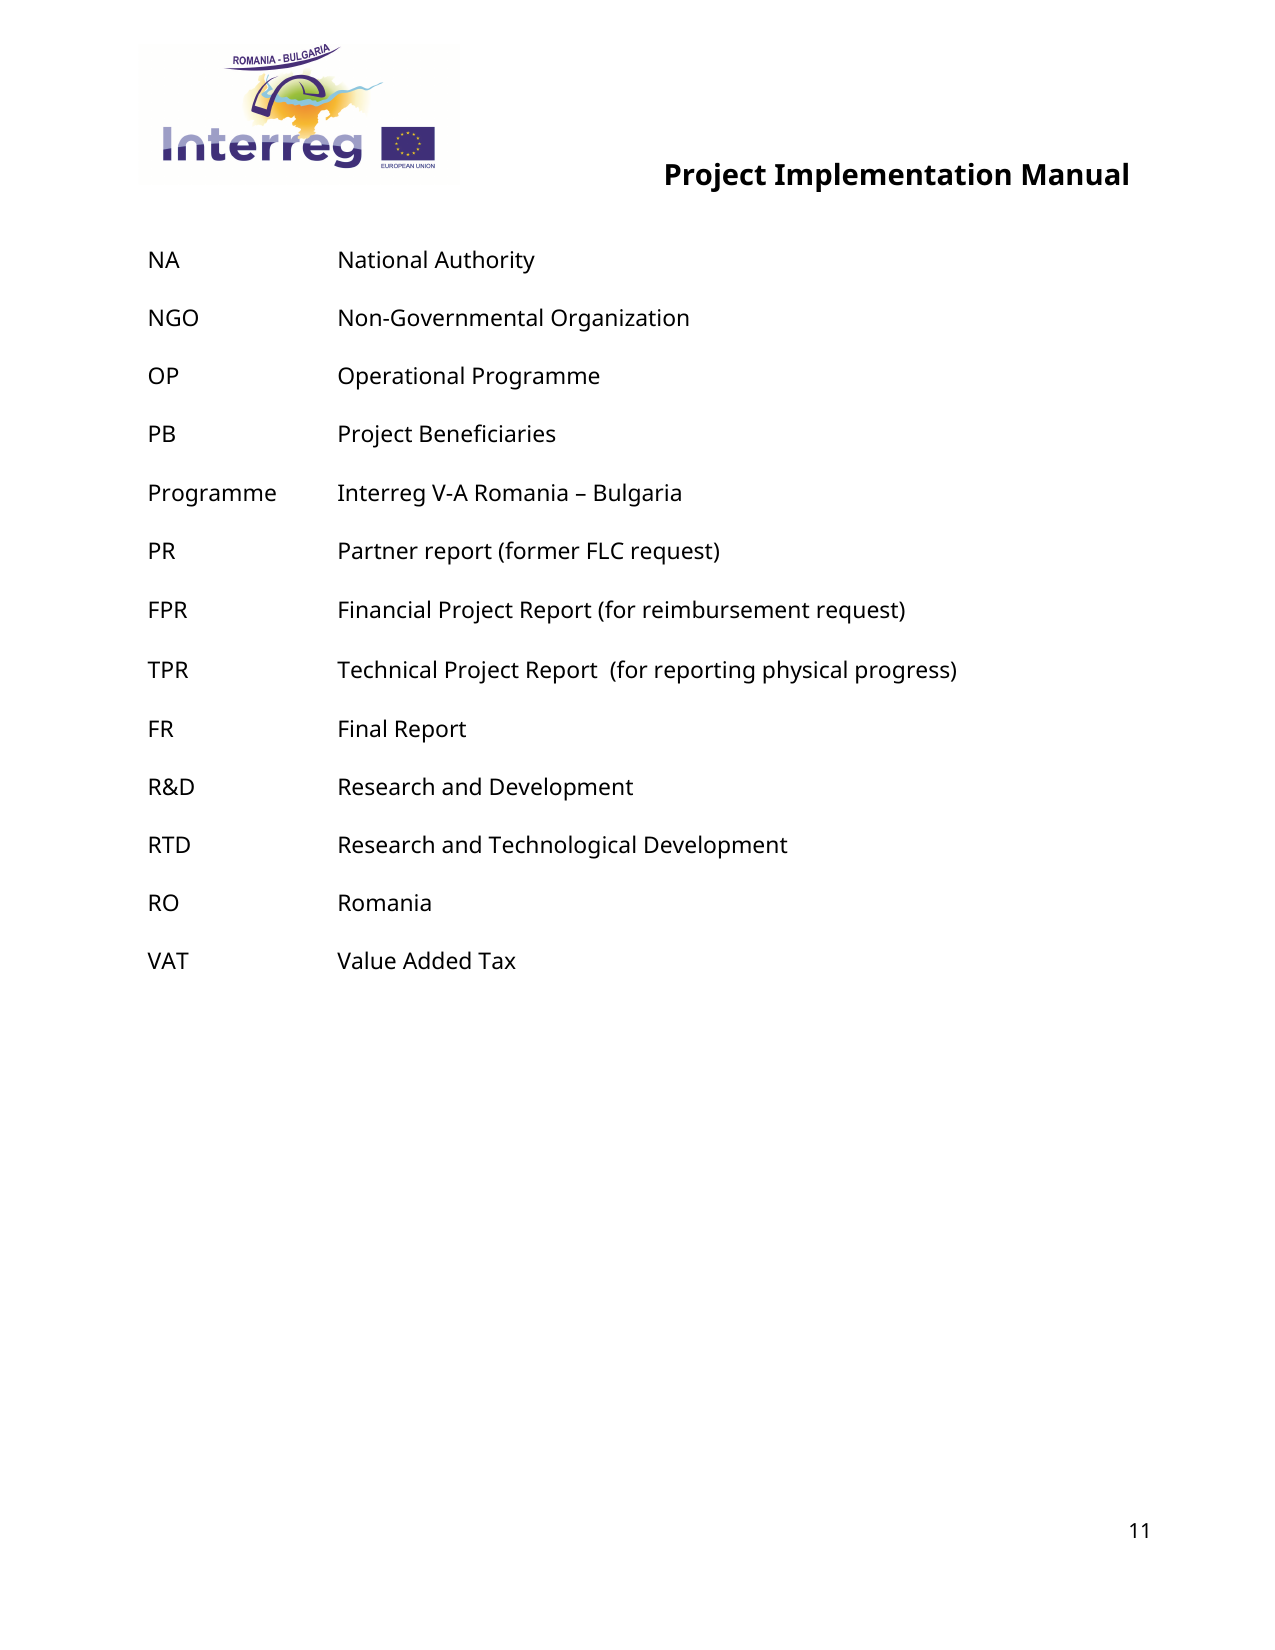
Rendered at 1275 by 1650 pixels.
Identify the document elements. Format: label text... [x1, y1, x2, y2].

table_cell VAT [136, 933, 325, 991]
table_cell OP [136, 347, 325, 405]
table_cell NA [136, 231, 325, 289]
table_cell Project Beneficiaries Interreg V-A Romania – Bulgaria [325, 405, 1142, 522]
table_cell Research and Development [325, 759, 1142, 817]
table_cell Operational Programme [325, 347, 1142, 405]
table_cell Research and Technological Development [325, 817, 1142, 875]
table_cell National Authority [325, 231, 1142, 289]
table_cell NGO [136, 289, 325, 347]
table_cell Value Added Tax [325, 933, 1142, 991]
table_cell PB Programme [136, 405, 325, 522]
table_cell RTD [136, 817, 325, 875]
table_cell RO [136, 875, 325, 933]
table_cell PR FPR TPR FR [136, 523, 325, 759]
picture [138, 44, 461, 185]
table_cell Partner report (former FLC request) Financial Project Report (for reimbursement request) Technical Project Report (for reporting physical progress) Final Report [325, 523, 1142, 759]
table_cell Romania [325, 875, 1142, 933]
table_cell R&D [136, 759, 325, 817]
table_cell Non-Governmental Organization [325, 289, 1142, 347]
